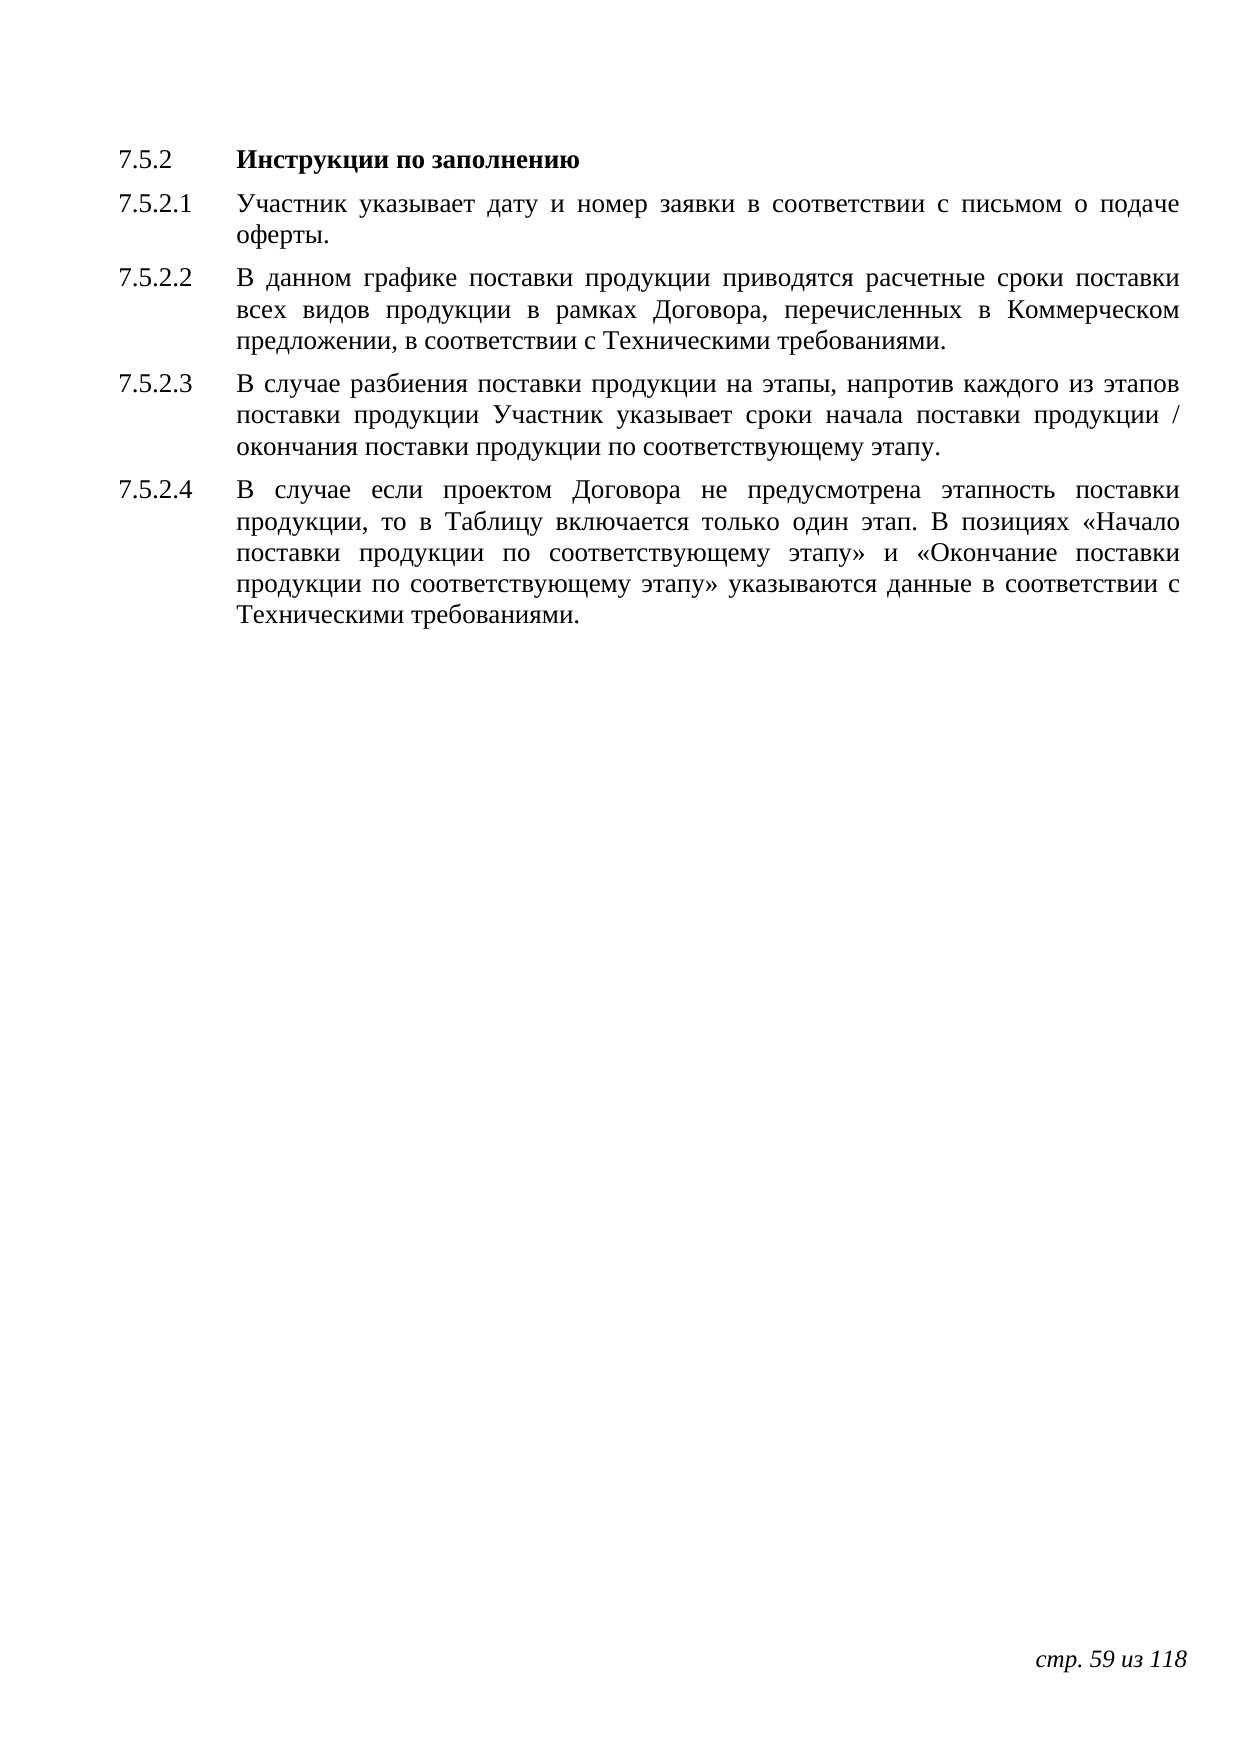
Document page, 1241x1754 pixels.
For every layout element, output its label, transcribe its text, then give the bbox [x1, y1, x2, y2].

text В данном графике поставки продукции приводятся расчетные сроки поставки всех видов продукции в рамках Договора, перечисленных в Коммерческом предложении, в соответствии с Техническими требованиями. [118, 262, 1181, 355]
text Инструкции по заполнению [118, 143, 1181, 174]
text В случае разбиения поставки продукции на этапы, напротив каждого из этапов поставки продукции Участник указывает сроки начала поставки продукции / окончания поставки продукции по соответствующему этапу. [118, 367, 1181, 461]
text Участник указывает дату и номер заявки в соответствии с письмом о подаче оферты. [118, 187, 1181, 249]
text В случае если проектом Договора не предусмотрена этапность поставки продукции, то в Таблицу включается только один этап. В позициях «Начало поставки продукции по соответствующему этапу» и «Окончание поставки продукции по соответствующему этапу» указываются данные в соответствии с Техническими требованиями. [118, 473, 1181, 629]
